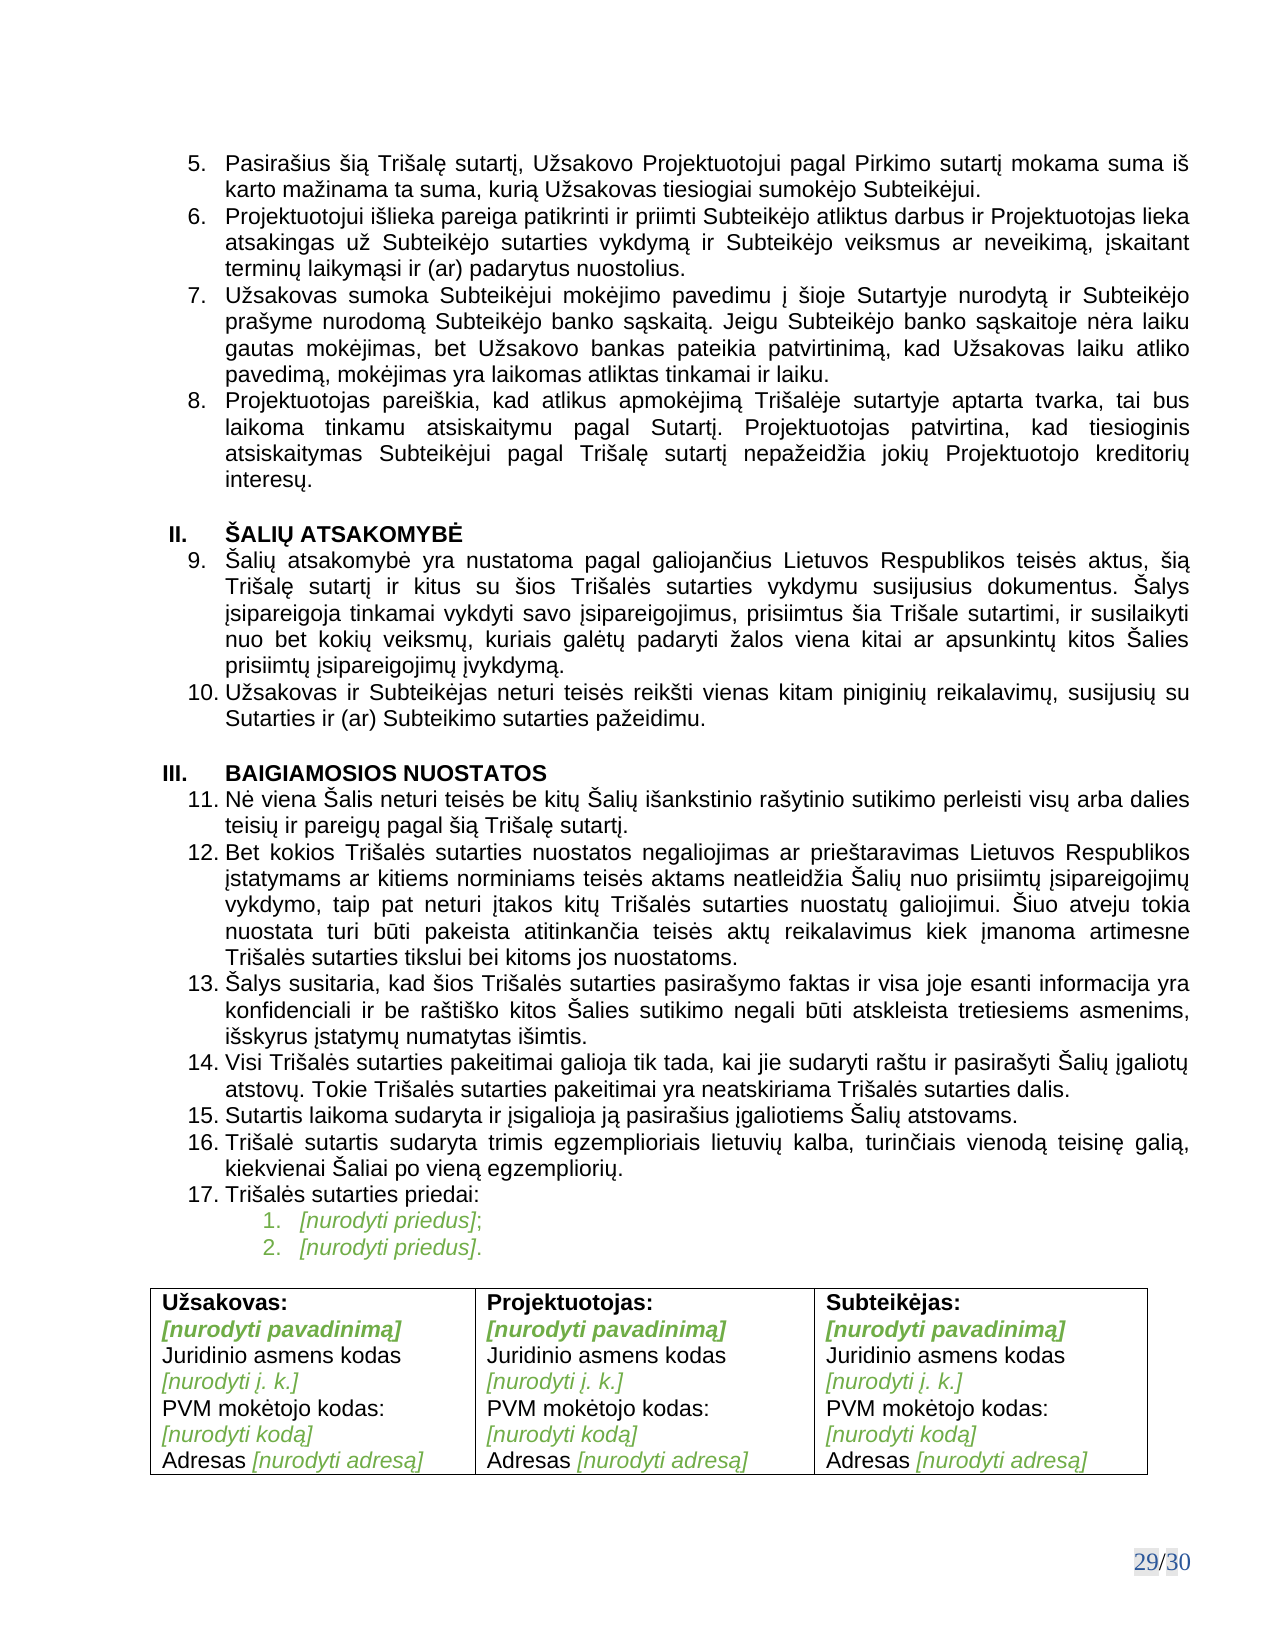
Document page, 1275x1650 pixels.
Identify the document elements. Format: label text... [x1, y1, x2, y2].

list Bet kokios Trišalės sutarties nuostatos negaliojimas ar prieštaravimas Lietuvos Respublikos įstatymams ar kitiems norminiams teisės aktams neatleidžia Šalių nuo prisiimtų įsipareigojimų vykdymo, taip pat neturi įtakos kitų Trišalės sutarties nuostatų galiojimui. Šiuo atveju tokia nuostata turi būti pakeista atitinkančia teisės aktų reikalavimus kiek įmanoma artimesne Trišalės sutarties tikslui bei kitoms jos nuostatoms. [187, 838, 1191, 970]
list Šalys susitaria, kad šios Trišalės sutarties pasirašymo faktas ir visa joje esanti informacija yra konfidenciali ir be raštiško kitos Šalies sutikimo negali būti atskleista tretiesiems asmenims, išskyrus įstatymų numatytas išimtis. [187, 970, 1191, 1049]
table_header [815, 1289, 1147, 1474]
list Užsakovas sumoka Subteikėjui mokėjimo pavedimu į šioje Sutartyje nurodytą ir Subteikėjo prašyme nurodomą Subteikėjo banko sąskaitą. Jeigu Subteikėjo banko sąskaitoje nėra laiku gautas mokėjimas, bet Užsakovo bankas pateikia patvirtinimą, kad Užsakovas laiku atliko pavedimą, mokėjimas yra laikomas atliktas tinkamai ir laiku. [187, 282, 1191, 387]
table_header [151, 1289, 475, 1474]
list [nurodyti priedus]. [262, 1234, 1191, 1260]
list Pasirašius šią Trišalę sutartį, Užsakovo Projektuotojui pagal Pirkimo sutartį mokama suma iš karto mažinama ta suma, kurią Užsakovas tiesiogiai sumokėjo Subteikėjui. [187, 150, 1191, 203]
list Nė viena Šalis neturi teisės be kitų Šalių išankstinio rašytinio sutikimo perleisti visų arba dalies teisių ir pareigų pagal šią Trišalę sutartį. [187, 786, 1191, 838]
list Visi Trišalės sutarties pakeitimai galioja tik tada, kai jie sudaryti raštu ir pasirašyti Šalių įgaliotų atstovų. Tokie Trišalės sutarties pakeitimai yra neatskiriama Trišalės sutarties dalis. [187, 1049, 1191, 1102]
list Projektuotojas pareiškia, kad atlikus apmokėjimą Trišalėje sutartyje aptarta tvarka, tai bus laikoma tinkamu atsiskaitymu pagal Sutartį. Projektuotojas patvirtina, kad tiesioginis atsiskaitymas Subteikėjui pagal Trišalę sutartį nepažeidžia jokių Projektuotojo kreditorių interesų. [187, 387, 1191, 493]
list Šalių atsakomybė yra nustatoma pagal galiojančius Lietuvos Respublikos teisės aktus, šią Trišalę sutartį ir kitus su šios Trišalės sutarties vykdymu susijusius dokumentus. Šalys įsipareigoja tinkamai vykdyti savo įsipareigojimus, prisiimtus šia Trišale sutartimi, ir susilaikyti nuo bet kokių veiksmų, kuriais galėtų padaryti žalos viena kitai ar apsunkintų kitos Šalies prisiimtų įsipareigojimų įvykdymą. [187, 547, 1191, 679]
list ŠALIŲ ATSAKOMYBĖ [187, 521, 1191, 547]
list Trišalė sutartis sudaryta trimis egzemplioriais lietuvių kalba, turinčiais vienodą teisinę galią, kiekvienai Šaliai po vieną egzempliorių. [187, 1128, 1191, 1181]
list Trišalės sutarties priedai: [187, 1181, 1191, 1207]
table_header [476, 1289, 814, 1474]
list Sutartis laikoma sudaryta ir įsigalioja ją pasirašius įgaliotiems Šalių atstovams. [187, 1102, 1191, 1128]
list BAIGIAMOSIOS NUOSTATOS [187, 759, 1191, 786]
list Projektuotojui išlieka pareiga patikrinti ir priimti Subteikėjo atliktus darbus ir Projektuotojas lieka atsakingas už Subteikėjo sutarties vykdymą ir Subteikėjo veiksmus ar neveikimą, įskaitant terminų laikymąsi ir (ar) padarytus nuostolius. [187, 203, 1191, 282]
list Užsakovas ir Subteikėjas neturi teisės reikšti vienas kitam piniginių reikalavimų, susijusių su Sutarties ir (ar) Subteikimo sutarties pažeidimu. [187, 679, 1191, 731]
list [nurodyti priedus]; [262, 1207, 1191, 1234]
